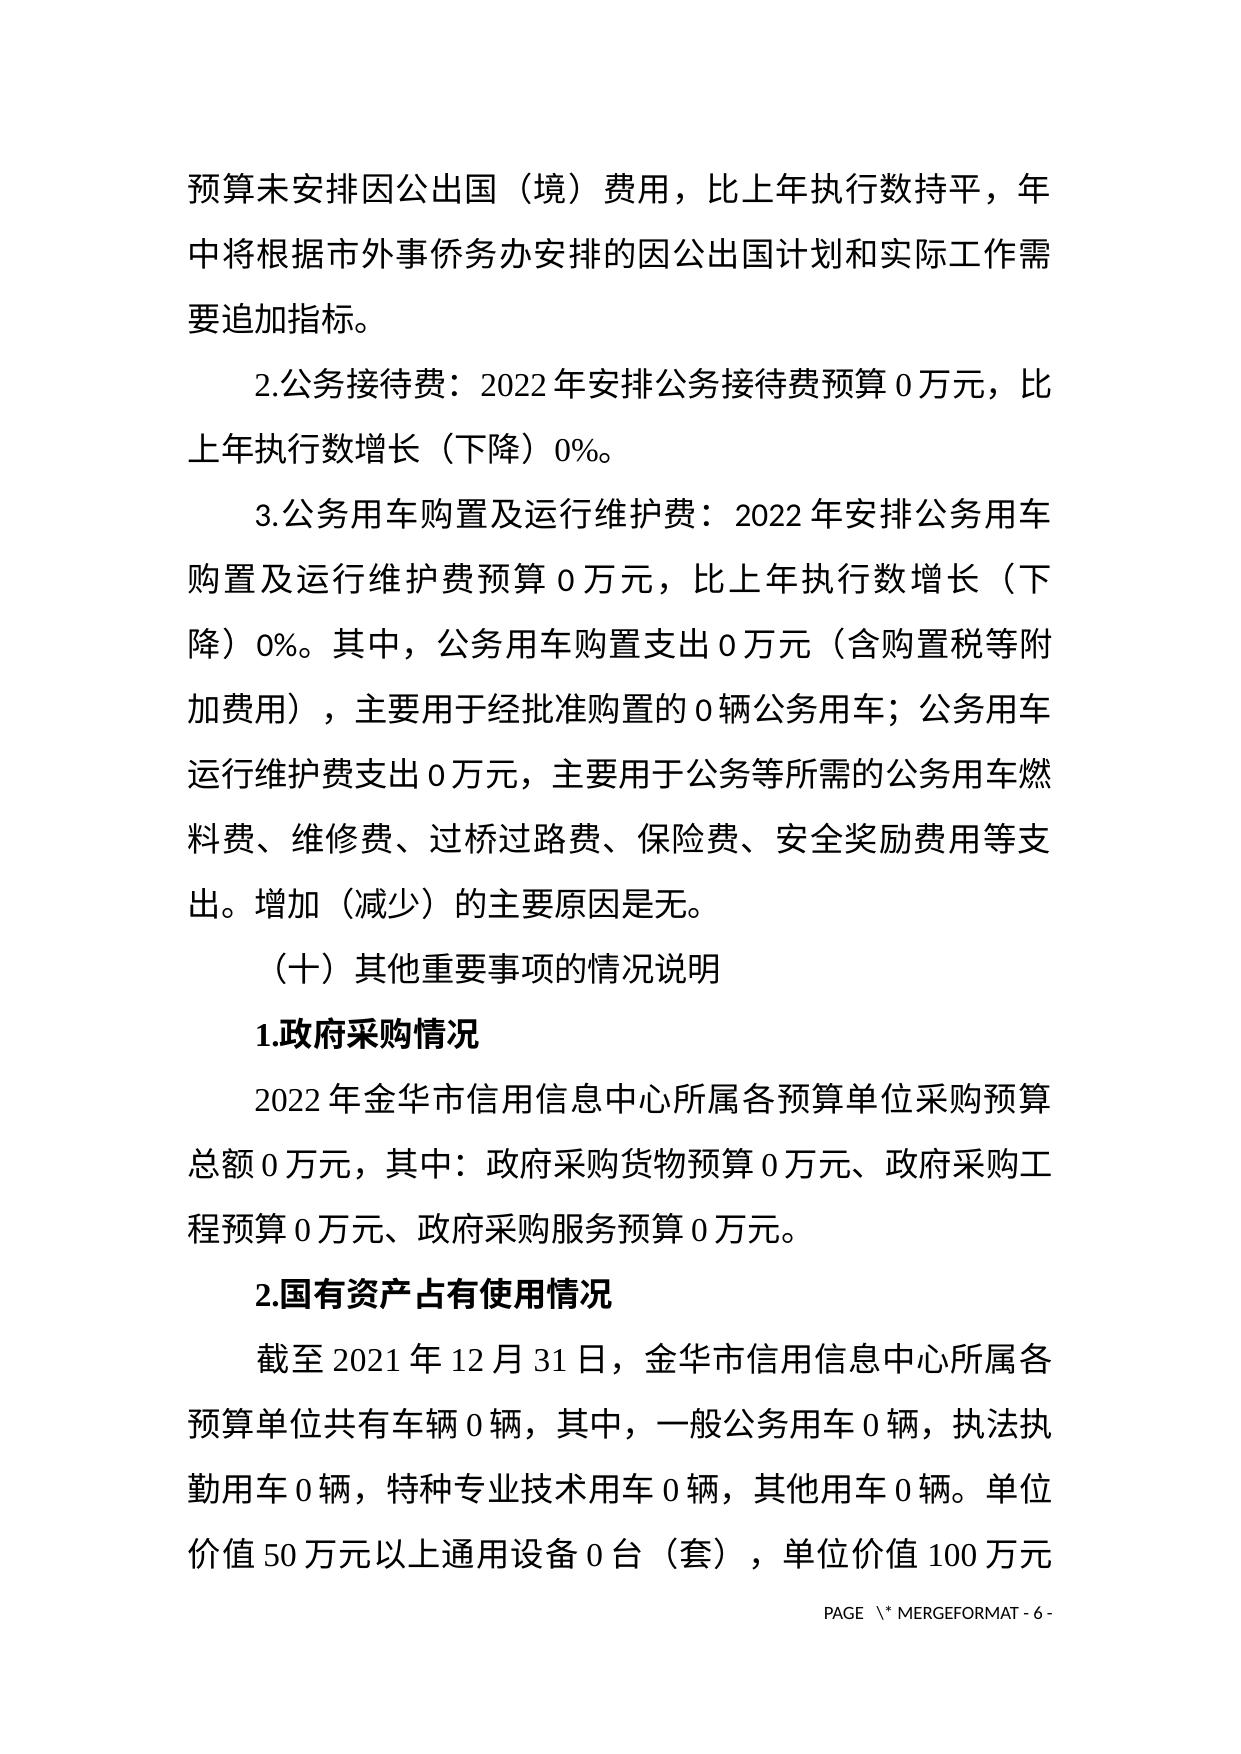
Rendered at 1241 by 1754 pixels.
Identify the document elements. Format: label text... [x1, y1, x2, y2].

text 2.国有资产占有使用情况 [187, 1259, 1053, 1324]
text 2.公务接待费：2022年安排公务接待费预算0万元，比上年执行数增长（下降）0%。 [187, 349, 1053, 479]
text 1.政府采购情况 [187, 999, 1053, 1064]
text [187, 154, 1053, 349]
text 2022年金华市信用信息中心所属各预算单位采购预算总额0万元，其中：政府采购货物预算0万元、政府采购工程预算0万元、政府采购服务预算0万元。 [187, 1064, 1053, 1259]
text （十）其他重要事项的情况说明 [187, 934, 1053, 999]
text 3.公务用车购置及运行维护费：2022年安排公务用车购置及运行维护费预算0万元，比上年执行数增长（下降）0%。其中，公务用车购置支出0万元（含购置税等附加费用），主要用于经批准购置的0辆公务用车；公务用车运行维护费支出0万元，主要用于公务等所需的公务用车燃料费、维修费、过桥过路费、保险费、安全奖励费用等支出。增加（减少）的主要原因是无。 [187, 479, 1053, 934]
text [187, 1324, 1053, 1584]
